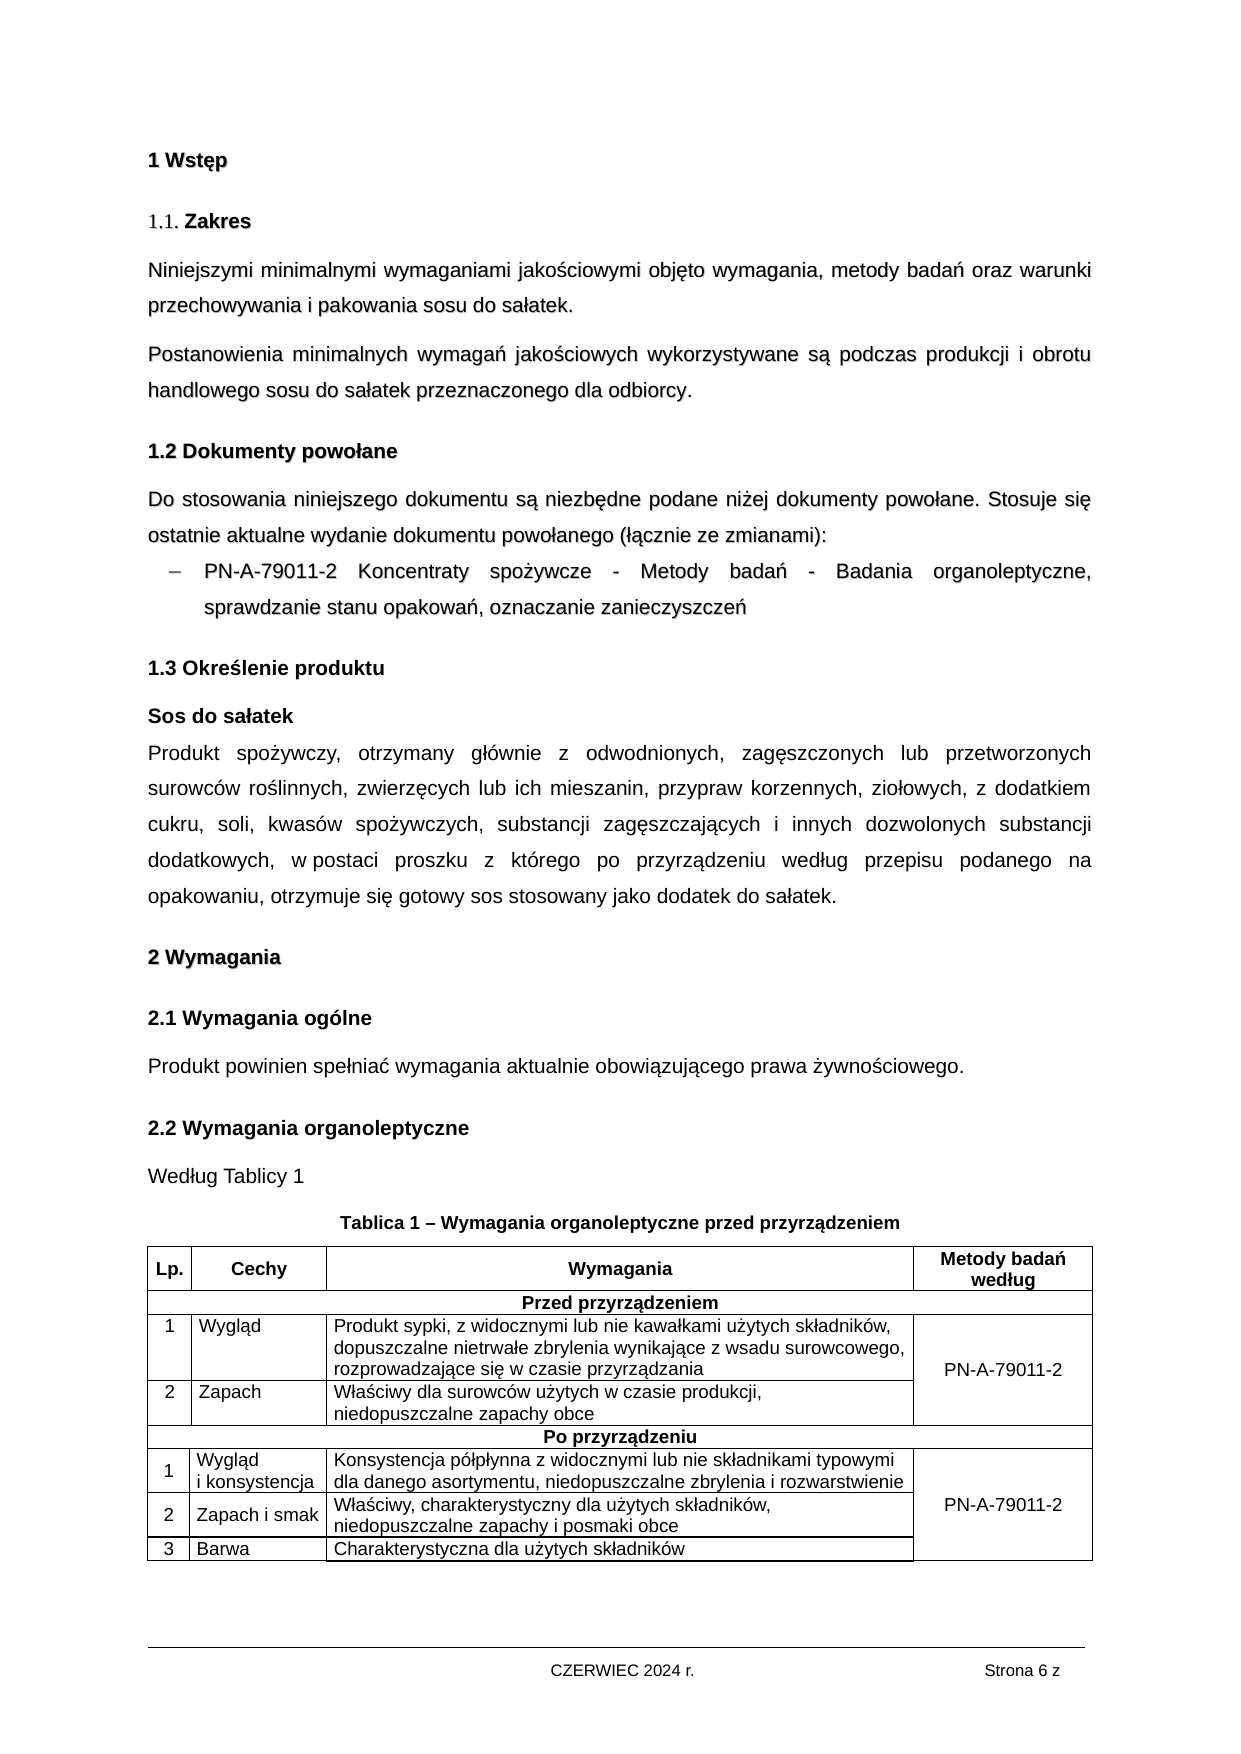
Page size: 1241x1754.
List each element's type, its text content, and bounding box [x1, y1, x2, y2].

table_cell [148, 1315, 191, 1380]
text Sos do sałatek [148, 704, 1092, 728]
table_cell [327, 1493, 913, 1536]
text Produkt spożywczy, otrzymany głównie z odwodnionych, zagęszczonych lub przetworzonych surowców roślinnych, zwierzęcych lub ich mieszanin, przypraw korzennych, ziołowych, z dodatkiem cukru, soli, kwasów spożywczych, substancji zagęszczających i innych dozwolonych substancji dodatkowych, w postaci proszku z którego po przyrządzeniu według przepisu podanego na opakowaniu, otrzymuje się gotowy sos stosowany jako dodatek do sałatek. [148, 740, 1092, 908]
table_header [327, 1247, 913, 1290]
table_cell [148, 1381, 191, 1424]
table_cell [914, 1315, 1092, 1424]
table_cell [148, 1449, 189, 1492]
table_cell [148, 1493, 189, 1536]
text Niniejszymi minimalnymi wymaganiami jakościowymi objęto wymagania, metody badań oraz warunki przechowywania i pakowania sosu do sałatek. [148, 257, 1092, 317]
text 2.1 Wymagania ogólne [148, 1006, 1092, 1030]
subtitle Tablica 1 – Wymagania organoleptyczne przed przyrządzeniem [148, 1212, 1092, 1234]
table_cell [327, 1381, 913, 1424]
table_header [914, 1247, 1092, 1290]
text 1.2 Dokumenty powołane [148, 439, 1092, 463]
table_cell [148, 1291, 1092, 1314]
text 1.3 Określenie produktu [148, 656, 1092, 680]
text 2.2 Wymagania organoleptyczne [148, 1115, 1092, 1139]
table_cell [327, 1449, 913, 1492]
list PN-A-79011-2 Koncentraty spożywcze - Metody badań - Badania organoleptyczne, sprawdzanie stanu opakowań, oznaczanie zanieczyszczeń [166, 559, 1092, 619]
text Według Tablicy 1 [148, 1164, 1092, 1188]
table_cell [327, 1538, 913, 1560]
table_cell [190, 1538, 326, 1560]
text Produkt powinien spełniać wymagania aktualnie obowiązującego prawa żywnościowego. [148, 1054, 1092, 1078]
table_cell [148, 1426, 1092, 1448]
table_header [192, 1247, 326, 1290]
text Postanowienia minimalnych wymagań jakościowych wykorzystywane są podczas produkcji i obrotu handlowego sosu do sałatek przeznaczonego dla odbiorcy. [148, 342, 1092, 402]
text 1 Wstęp [148, 148, 1092, 172]
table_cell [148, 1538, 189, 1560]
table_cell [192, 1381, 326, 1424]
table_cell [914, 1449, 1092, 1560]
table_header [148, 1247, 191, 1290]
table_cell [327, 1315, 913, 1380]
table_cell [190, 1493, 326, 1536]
text 1.1. Zakres [148, 209, 1092, 233]
text 2 Wymagania [148, 945, 1092, 969]
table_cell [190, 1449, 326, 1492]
text Do stosowania niniejszego dokumentu są niezbędne podane niżej dokumenty powołane. Stosuje się ostatnie aktualne wydanie dokumentu powołanego (łącznie ze zmianami): [148, 487, 1092, 547]
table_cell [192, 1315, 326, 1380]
